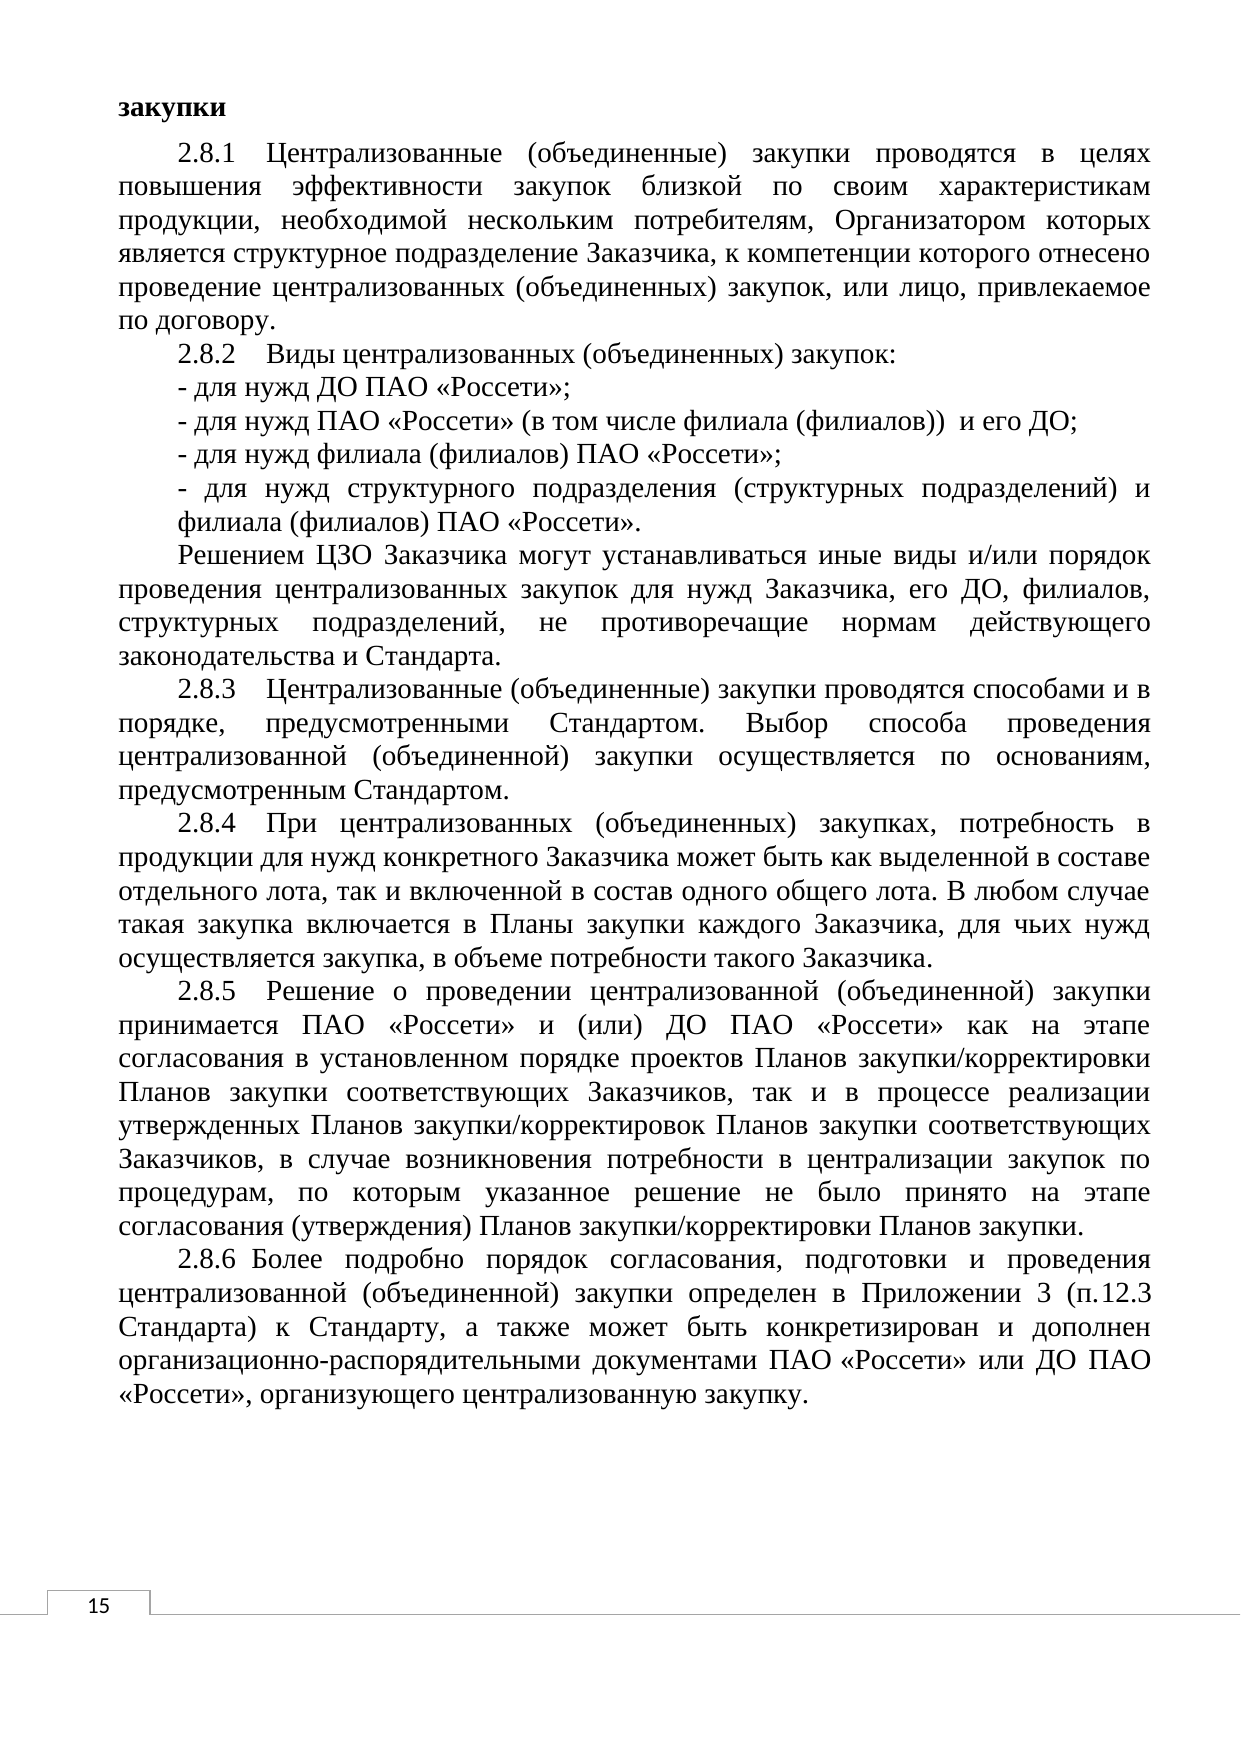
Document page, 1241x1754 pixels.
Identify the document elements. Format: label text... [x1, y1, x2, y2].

text Решение о проведении централизованной (объединенной) закупки принимается ПАО «Россети» и (или) ДО ПАО «Россети» как на этапе согласования в установленном порядке проектов Планов закупки/корректировки Планов закупки соответствующих Заказчиков, так и в процессе реализации утвержденных Планов закупки/корректировок Планов закупки соответствующих Заказчиков, в случае возникновения потребности в централизации закупок по процедурам, по которым указанное решение не было принято на этапе согласования (утверждения) Планов закупки/корректировки Планов закупки. [118, 973, 1152, 1242]
text При централизованных (объединенных) закупках, потребность в продукции для нужд конкретного Заказчика может быть как выделенной в составе отдельного лота, так и включенной в состав одного общего лота. В любом случае такая закупка включается в Планы закупки каждого Заказчика, для чьих нужд осуществляется закупка, в объеме потребности такого Заказчика. [118, 806, 1152, 973]
list - для нужд ДО ПАО «Россети»; [118, 369, 1152, 403]
text Более подробно порядок согласования, подготовки и проведения централизованной (объединенной) закупки определен в Приложении 3 (п.12.3 Стандарта) к Стандарту, а также может быть конкретизирован и дополнен организационно-распорядительными документами ПАО «Россети» или ДО ПАО «Россети», организующего централизованную закупку. [118, 1242, 1152, 1409]
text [118, 89, 1152, 122]
list - для нужд ПАО «Россети» (в том числе филиала (филиалов)) и его ДО; [118, 403, 1152, 437]
list Решением ЦЗО Заказчика могут устанавливаться иные виды и/или порядок проведения централизованных закупок для нужд Заказчика, его ДО, филиалов, структурных подразделений, не противоречащие нормам действующего законодательства и Стандарта. [118, 537, 1152, 671]
text Централизованные (объединенные) закупки проводятся в целях повышения эффективности закупок близкой по своим характеристикам продукции, необходимой нескольким потребителям, Организатором которых является структурное подразделение Заказчика, к компетенции которого отнесено проведение централизованных (объединенных) закупок, или лицо, привлекаемое по договору. [118, 135, 1152, 336]
list - для нужд филиала (филиалов) ПАО «Россети»; [177, 437, 1152, 470]
list - для нужд структурного подразделения (структурных подразделений) и филиала (филиалов) ПАО «Россети». [177, 470, 1152, 537]
text Виды централизованных (объединенных) закупок: [118, 336, 1152, 369]
text Централизованные (объединенные) закупки проводятся способами и в порядке, предусмотренными Стандартом. Выбор способа проведения централизованной (объединенной) закупки осуществляется по основаниям, предусмотренным Стандартом. [118, 671, 1152, 806]
